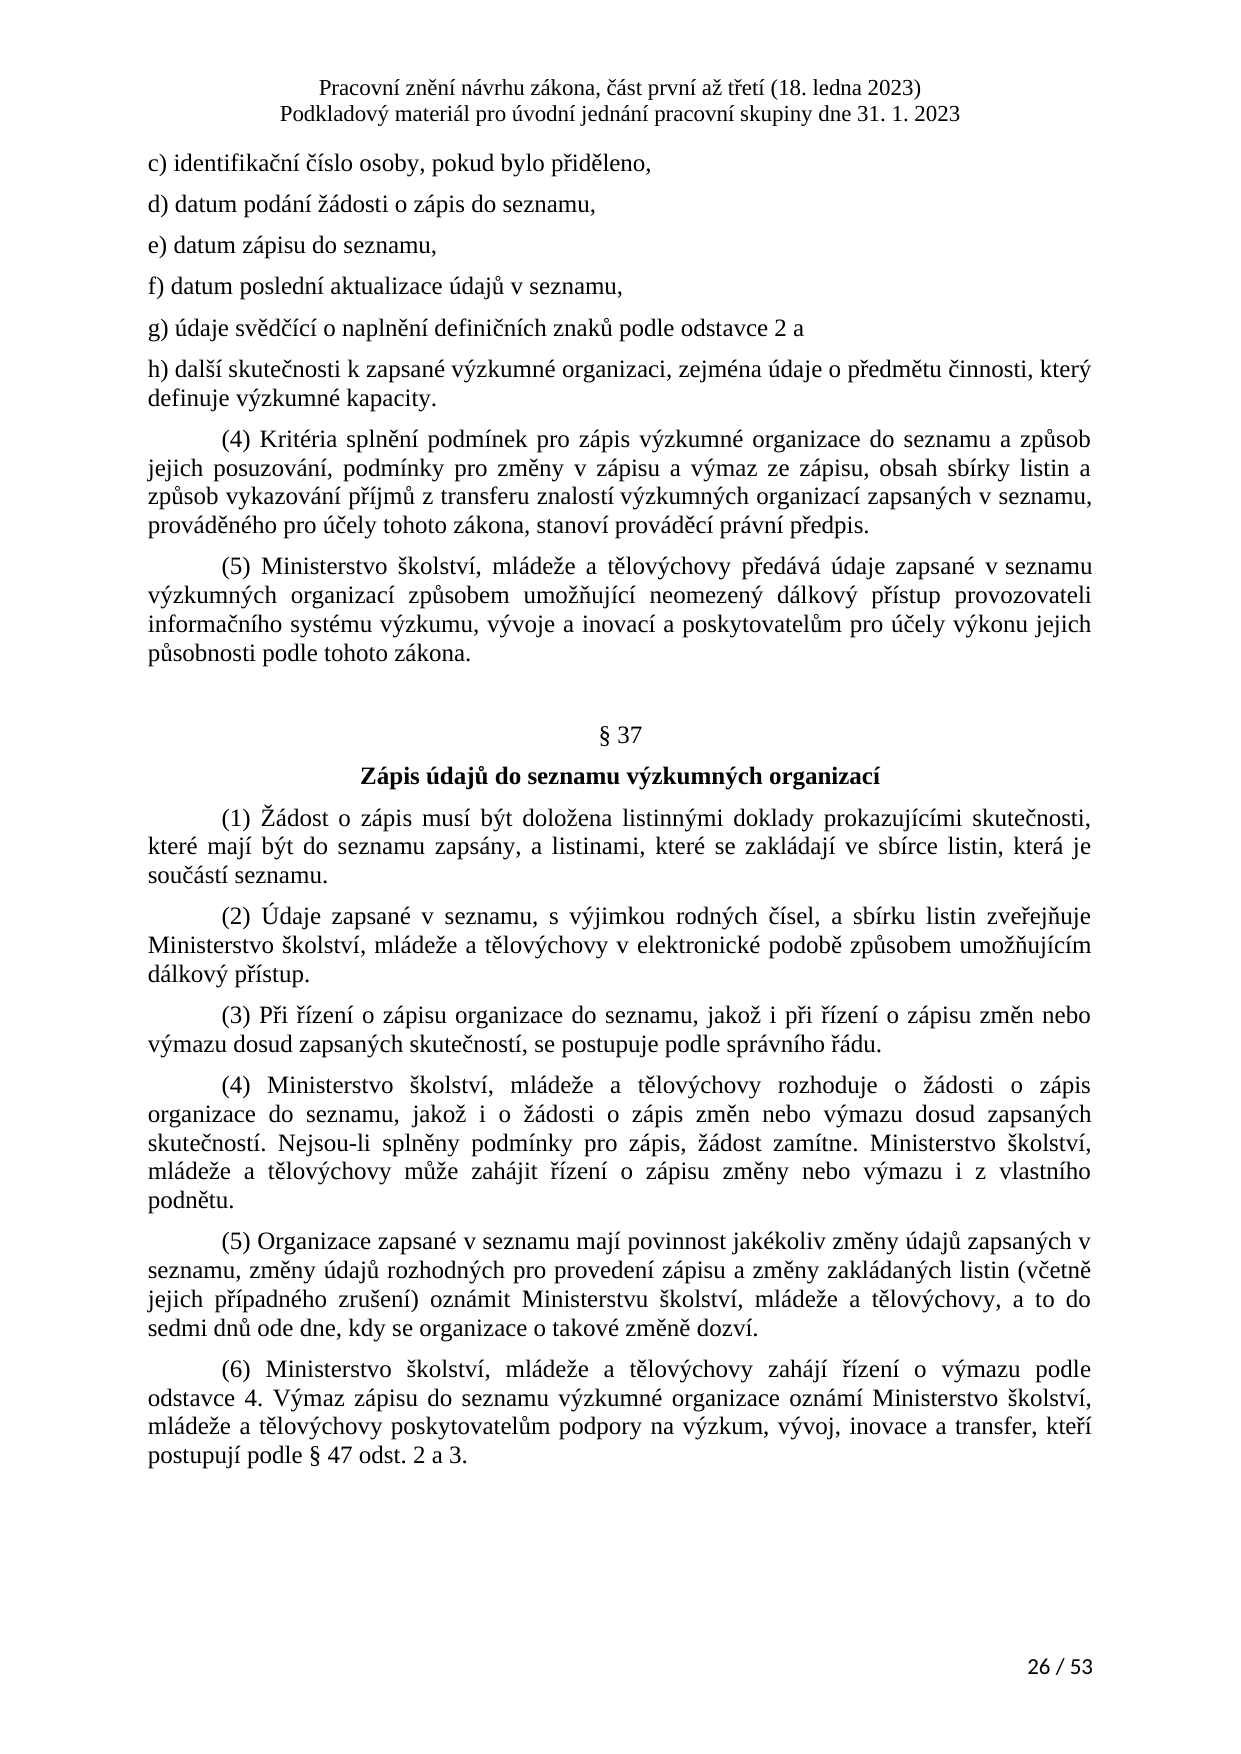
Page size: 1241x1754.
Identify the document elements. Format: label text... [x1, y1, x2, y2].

text (1) Žádost o zápis musí být doložena listinnými doklady prokazujícími skutečnosti, které mají být do seznamu zapsány, a listinami, které se zakládají ve sbírce listin, která je součástí seznamu. [148, 803, 1092, 889]
text (4) Kritéria splnění podmínek pro zápis výzkumné organizace do seznamu a způsob jejich posuzování, podmínky pro změny v zápisu a výmaz ze zápisu, obsah sbírky listin a způsob vykazování příjmů z transferu znalostí výzkumných organizací zapsaných v seznamu, prováděného pro účely tohoto zákona, stanoví prováděcí právní předpis. [148, 424, 1092, 539]
text § 37 [148, 720, 1092, 749]
text (6) Ministerstvo školství, mládeže a tělovýchovy zahájí řízení o výmazu podle odstavce 4. Výmaz zápisu do seznamu výzkumné organizace oznámí Ministerstvo školství, mládeže a tělovýchovy poskytovatelům podpory na výzkum, vývoj, inovace a transfer, kteří postupují podle § 47 odst. 2 a 3. [148, 1354, 1092, 1469]
text (4) Ministerstvo školství, mládeže a tělovýchovy rozhoduje o žádosti o zápis organizace do seznamu, jakož i o žádosti o zápis změn nebo výmazu dosud zapsaných skutečností. Nejsou-li splněny podmínky pro zápis, žádost zamítne. Ministerstvo školství, mládeže a tělovýchovy může zahájit řízení o zápisu změny nebo výmazu i z vlastního podnětu. [148, 1070, 1092, 1214]
text (5) Ministerstvo školství, mládeže a tělovýchovy předává údaje zapsané v seznamu výzkumných organizací způsobem umožňující neomezený dálkový přístup provozovateli informačního systému výzkumu, vývoje a inovací a poskytovatelům pro účely výkonu jejich působnosti podle tohoto zákona. [148, 551, 1092, 666]
text g) údaje svědčící o naplnění definičních znaků podle odstavce 2 a [148, 313, 1092, 341]
text f) datum poslední aktualizace údajů v seznamu, [148, 271, 1092, 300]
text c) identifikační číslo osoby, pokud bylo přiděleno, [148, 148, 1092, 176]
text e) datum zápisu do seznamu, [148, 230, 1092, 259]
text h) další skutečnosti k zapsané výzkumné organizaci, zejména údaje o předmětu činnosti, který definuje výzkumné kapacity. [148, 354, 1092, 411]
text (2) Údaje zapsané v seznamu, s výjimkou rodných čísel, a sbírku listin zveřejňuje Ministerstvo školství, mládeže a tělovýchovy v elektronické podobě způsobem umožňujícím dálkový přístup. [148, 901, 1092, 988]
text Zápis údajů do seznamu výzkumných organizací [148, 761, 1092, 790]
text (3) Při řízení o zápisu organizace do seznamu, jakož i při řízení o zápisu změn nebo výmazu dosud zapsaných skutečností, se postupuje podle správního řádu. [148, 1000, 1092, 1058]
text d) datum podání žádosti o zápis do seznamu, [148, 189, 1092, 218]
text (5) Organizace zapsané v seznamu mají povinnost jakékoliv změny údajů zapsaných v seznamu, změny údajů rozhodných pro provedení zápisu a změny zakládaných listin (včetně jejich případného zrušení) oznámit Ministerstvu školství, mládeže a tělovýchovy, a to do sedmi dnů ode dne, kdy se organizace o takové změně dozví. [148, 1226, 1092, 1341]
